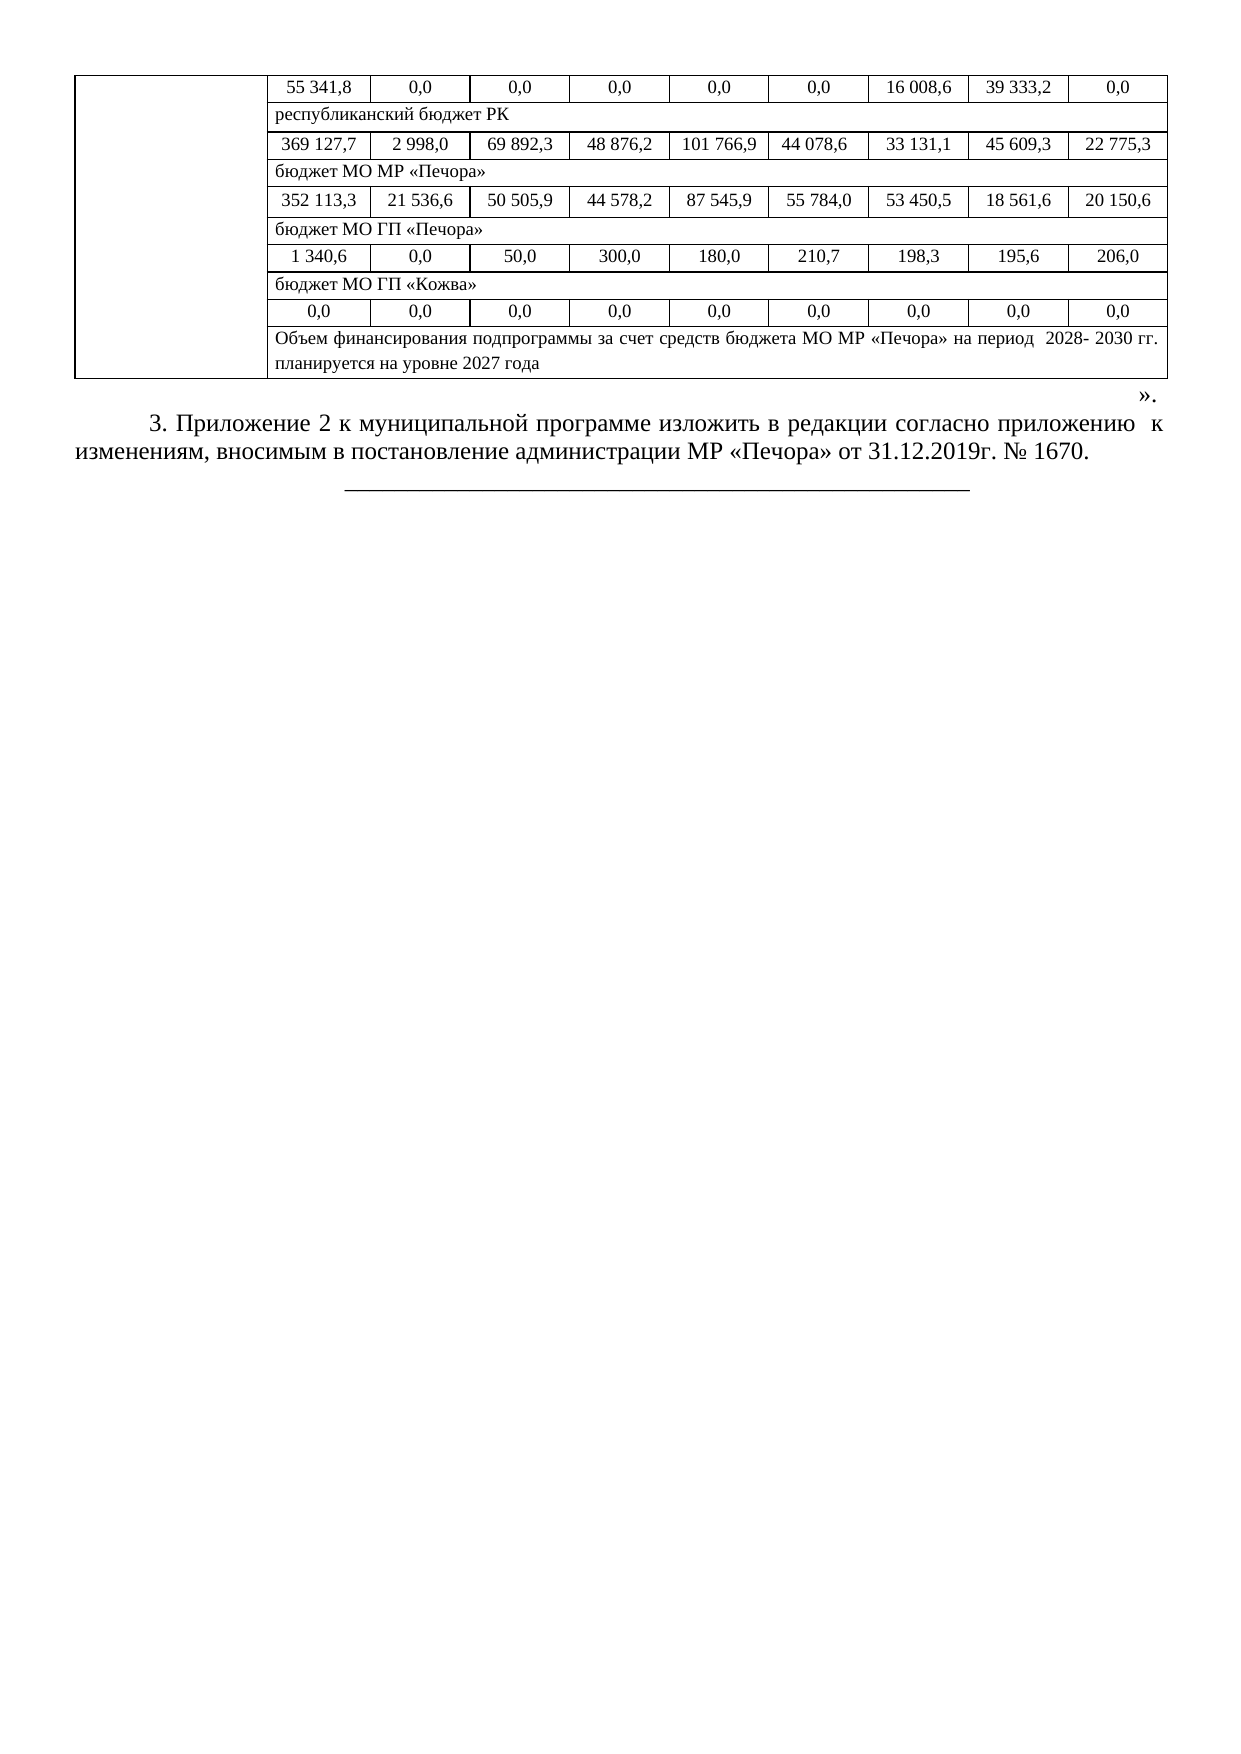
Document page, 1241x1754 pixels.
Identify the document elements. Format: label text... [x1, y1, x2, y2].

table_cell 16 008,6 [869, 76, 968, 102]
table_cell 0,0 [371, 76, 469, 102]
table_cell 0,0 [471, 300, 569, 326]
text __________________________________________________ [75, 465, 1165, 494]
table_cell 0,0 [869, 300, 968, 326]
table_cell 22 775,3 [1069, 133, 1167, 158]
table_cell 0,0 [471, 76, 569, 102]
table_cell 20 150,6 [1069, 187, 1167, 217]
table_cell 101 766,9 [670, 133, 768, 158]
table_cell 53 450,5 [869, 187, 968, 217]
table_cell 45 609,3 [969, 133, 1068, 158]
table_cell 0,0 [670, 300, 768, 326]
table_cell 0,0 [268, 300, 370, 326]
table_cell 0,0 [570, 300, 669, 326]
table_cell 55 341,8 [268, 76, 370, 102]
table_cell 50 505,9 [471, 187, 569, 217]
table_cell 44 078,6 [769, 133, 868, 158]
table_cell 180,0 [670, 245, 768, 271]
table_cell 18 561,6 [969, 187, 1068, 217]
table_cell 55 784,0 [769, 187, 868, 217]
table_cell 50,0 [471, 245, 569, 271]
table_cell 39 333,2 [969, 76, 1068, 102]
table_cell бюджет МО ГП «Кожва» [268, 273, 1167, 299]
table_cell бюджет МО МР «Печора» [268, 160, 1167, 186]
table_cell 0,0 [371, 300, 469, 326]
text 3. Приложение 2 к муниципальной программе изложить в редакции согласно приложению к изменениям, вносимым в постановление администрации МР «Печора» от 31.12.2019г. № 1670. [75, 408, 1165, 465]
table_cell 21 536,6 [371, 187, 469, 217]
table_cell 0,0 [570, 76, 669, 102]
table_cell 2 998,0 [371, 133, 469, 158]
table_cell 44 578,2 [570, 187, 669, 217]
table_cell бюджет МО ГП «Печора» [268, 218, 1167, 244]
table_cell 0,0 [769, 300, 868, 326]
table_cell 0,0 [769, 76, 868, 102]
table_cell 33 131,1 [869, 133, 968, 158]
table_cell 198,3 [869, 245, 968, 271]
table_cell 352 113,3 [268, 187, 370, 217]
table_cell 87 545,9 [670, 187, 768, 217]
table_cell Объем финансирования подпрограммы за счет средств бюджета МО МР «Печора» на период 2028- 2030 гг. планируется на уровне 2027 года [268, 327, 1167, 378]
table_cell 0,0 [969, 300, 1068, 326]
table_cell 195,6 [969, 245, 1068, 271]
table_cell 0,0 [670, 76, 768, 102]
table_cell 300,0 [570, 245, 669, 271]
table_cell 369 127,7 [268, 133, 370, 158]
table_cell 69 892,3 [471, 133, 569, 158]
table_cell республиканский бюджет РК [268, 103, 1167, 131]
table_cell 1 340,6 [268, 245, 370, 271]
table_cell 0,0 [1069, 76, 1167, 102]
table_cell 210,7 [769, 245, 868, 271]
table_cell 0,0 [1069, 300, 1167, 326]
table_cell 48 876,2 [570, 133, 669, 158]
table_cell 206,0 [1069, 245, 1167, 271]
table_cell 0,0 [371, 245, 469, 271]
text ». [75, 379, 1165, 408]
